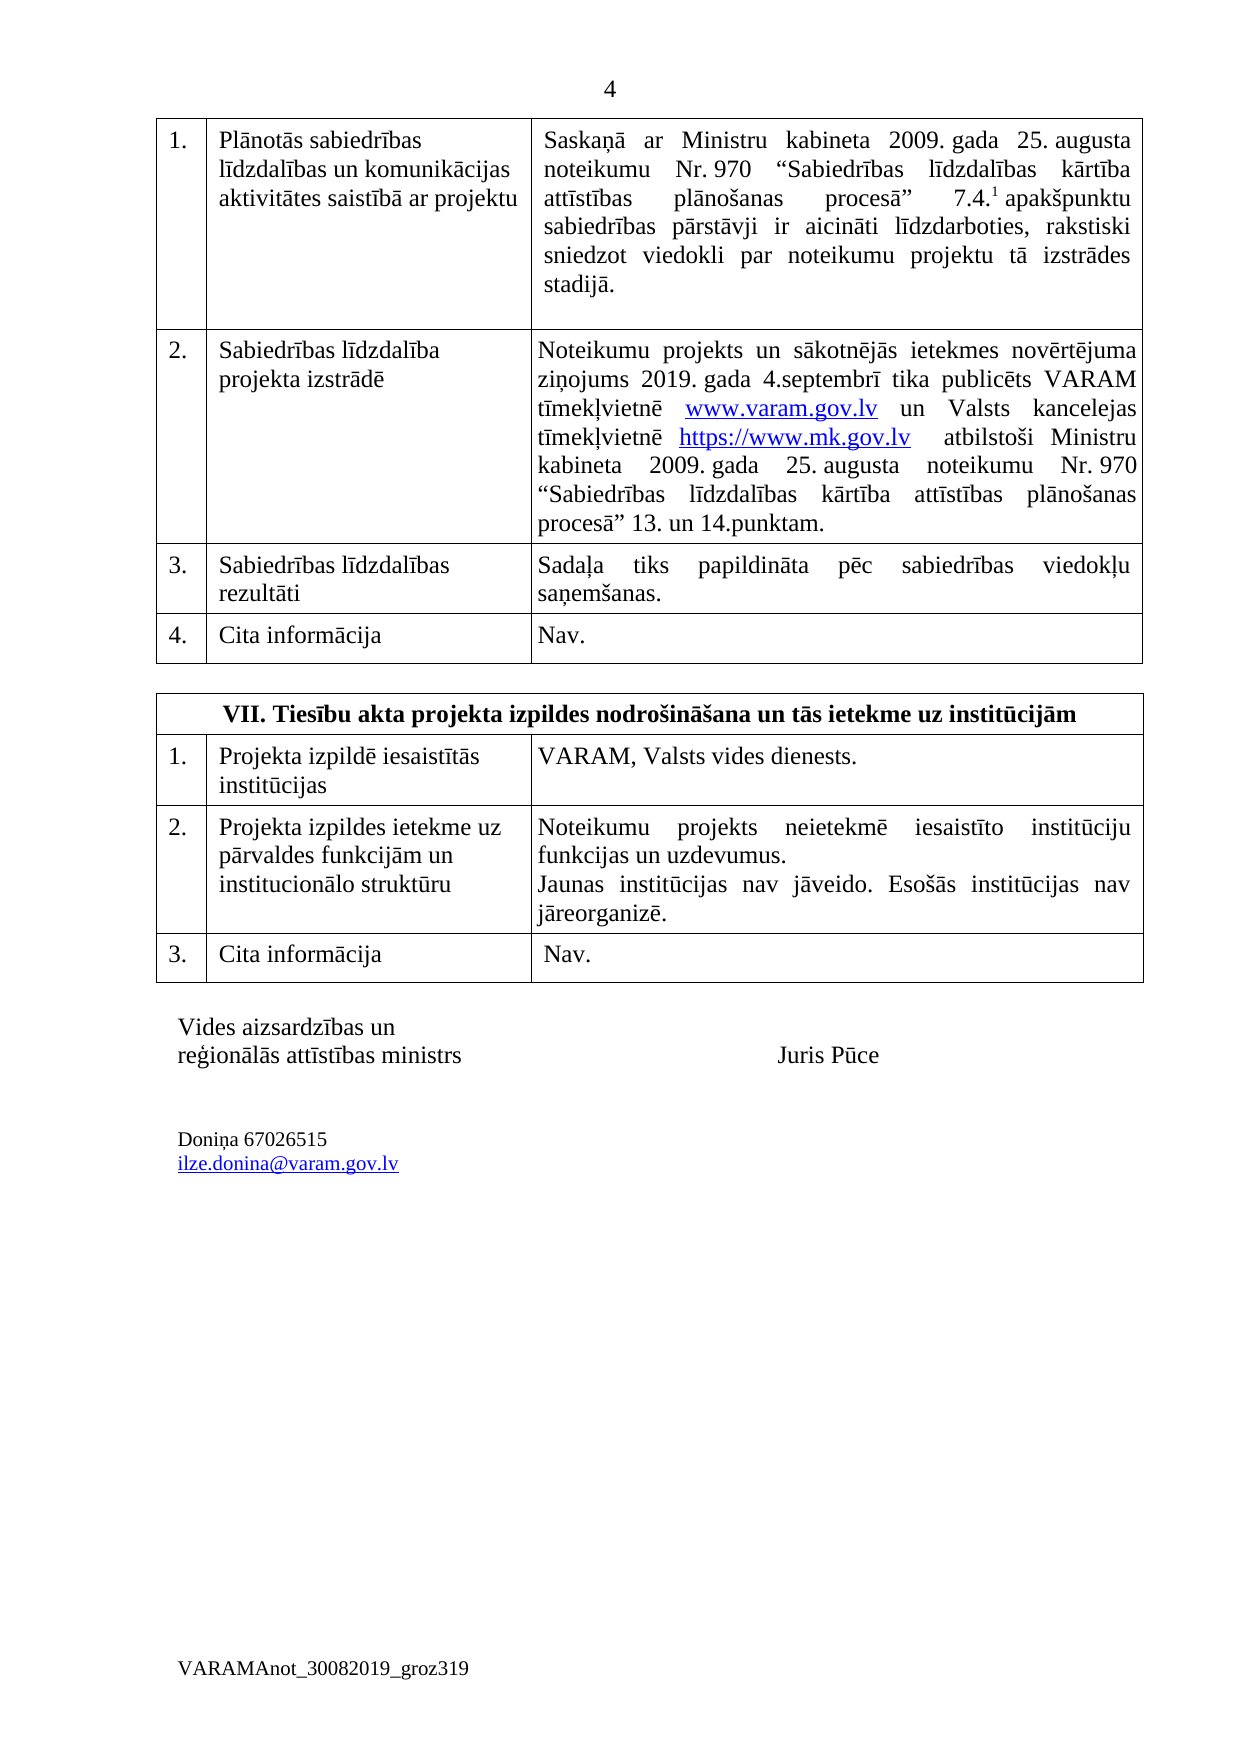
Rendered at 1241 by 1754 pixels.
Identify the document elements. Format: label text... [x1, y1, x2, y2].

table_cell Cita informācija [207, 934, 531, 982]
table_cell Sabiedrības līdzdalības rezultāti [207, 544, 531, 613]
table_header VII. Tiesību akta projekta izpildes nodrošināšana un tās ietekme uz institūcijām [157, 694, 1143, 734]
text ilze.donina@varam.gov.lv [177, 1151, 1122, 1175]
table_cell VARAM, Valsts vides dienests. [532, 735, 1143, 804]
table_cell Saskaņā ar Ministru kabineta 2009. gada 25. augusta noteikumu Nr. 970 “Sabiedrības līdzdalības kārtība attīstības plānošanas procesā” 7.4.1 apakšpunktu sabiedrības pārstāvji ir aicināti līdzdarboties, rakstiski sniedzot viedokli par noteikumu projektu tā izstrādes stadijā. [532, 119, 1142, 328]
table_cell 4. [157, 614, 206, 663]
table_cell Noteikumu projekts neietekmē iesaistīto institūciju funkcijas un uzdevumus. Jaunas institūcijas nav jāveido. Esošās institūcijas nav jāreorganizē. [532, 806, 1143, 932]
table_cell 3. [157, 934, 206, 982]
table_cell 3. [157, 544, 206, 613]
text Doniņa 6 [177, 1127, 1122, 1151]
text Vides aizsardzības un [177, 1012, 1122, 1041]
text reģionālās attīstības ministrs Juris Pūce [177, 1041, 1122, 1069]
table_cell Projekta izpildes ietekme uz pārvaldes funkcijām un institucionālo struktūru [207, 806, 531, 932]
table_cell 2. [157, 330, 206, 543]
table_cell Cita informācija [207, 614, 531, 663]
table_cell Sabiedrības līdzdalība projekta izstrādē [207, 330, 531, 543]
table_cell Nav. [532, 614, 1142, 663]
table_cell Sadaļa tiks papildināta pēc sabiedrības viedokļu saņemšanas. [532, 544, 1142, 613]
table_cell 1. [157, 119, 206, 328]
table_cell Plānotās sabiedrības līdzdalības un komunikācijas aktivitātes saistībā ar projektu [207, 119, 531, 328]
table_cell 1. [157, 735, 206, 804]
table_cell 2. [157, 806, 206, 932]
table_cell Nav. [532, 934, 1143, 982]
table_cell Noteikumu projekts un sākotnējās ietekmes novērtējuma ziņojums 2019. gada 4.septembrī tika publicēts VARAM tīmekļvietnē www.varam.gov.lv un Valsts kancelejas tīmekļvietnē https://www.mk.gov.lv atbilstoši Ministru kabineta 2009. gada 25. augusta noteikumu Nr. 970 “Sabiedrības līdzdalības kārtība attīstības plānošanas procesā” 13. un 14.punktam. [532, 330, 1142, 543]
table_cell Projekta izpildē iesaistītās institūcijas [207, 735, 531, 804]
